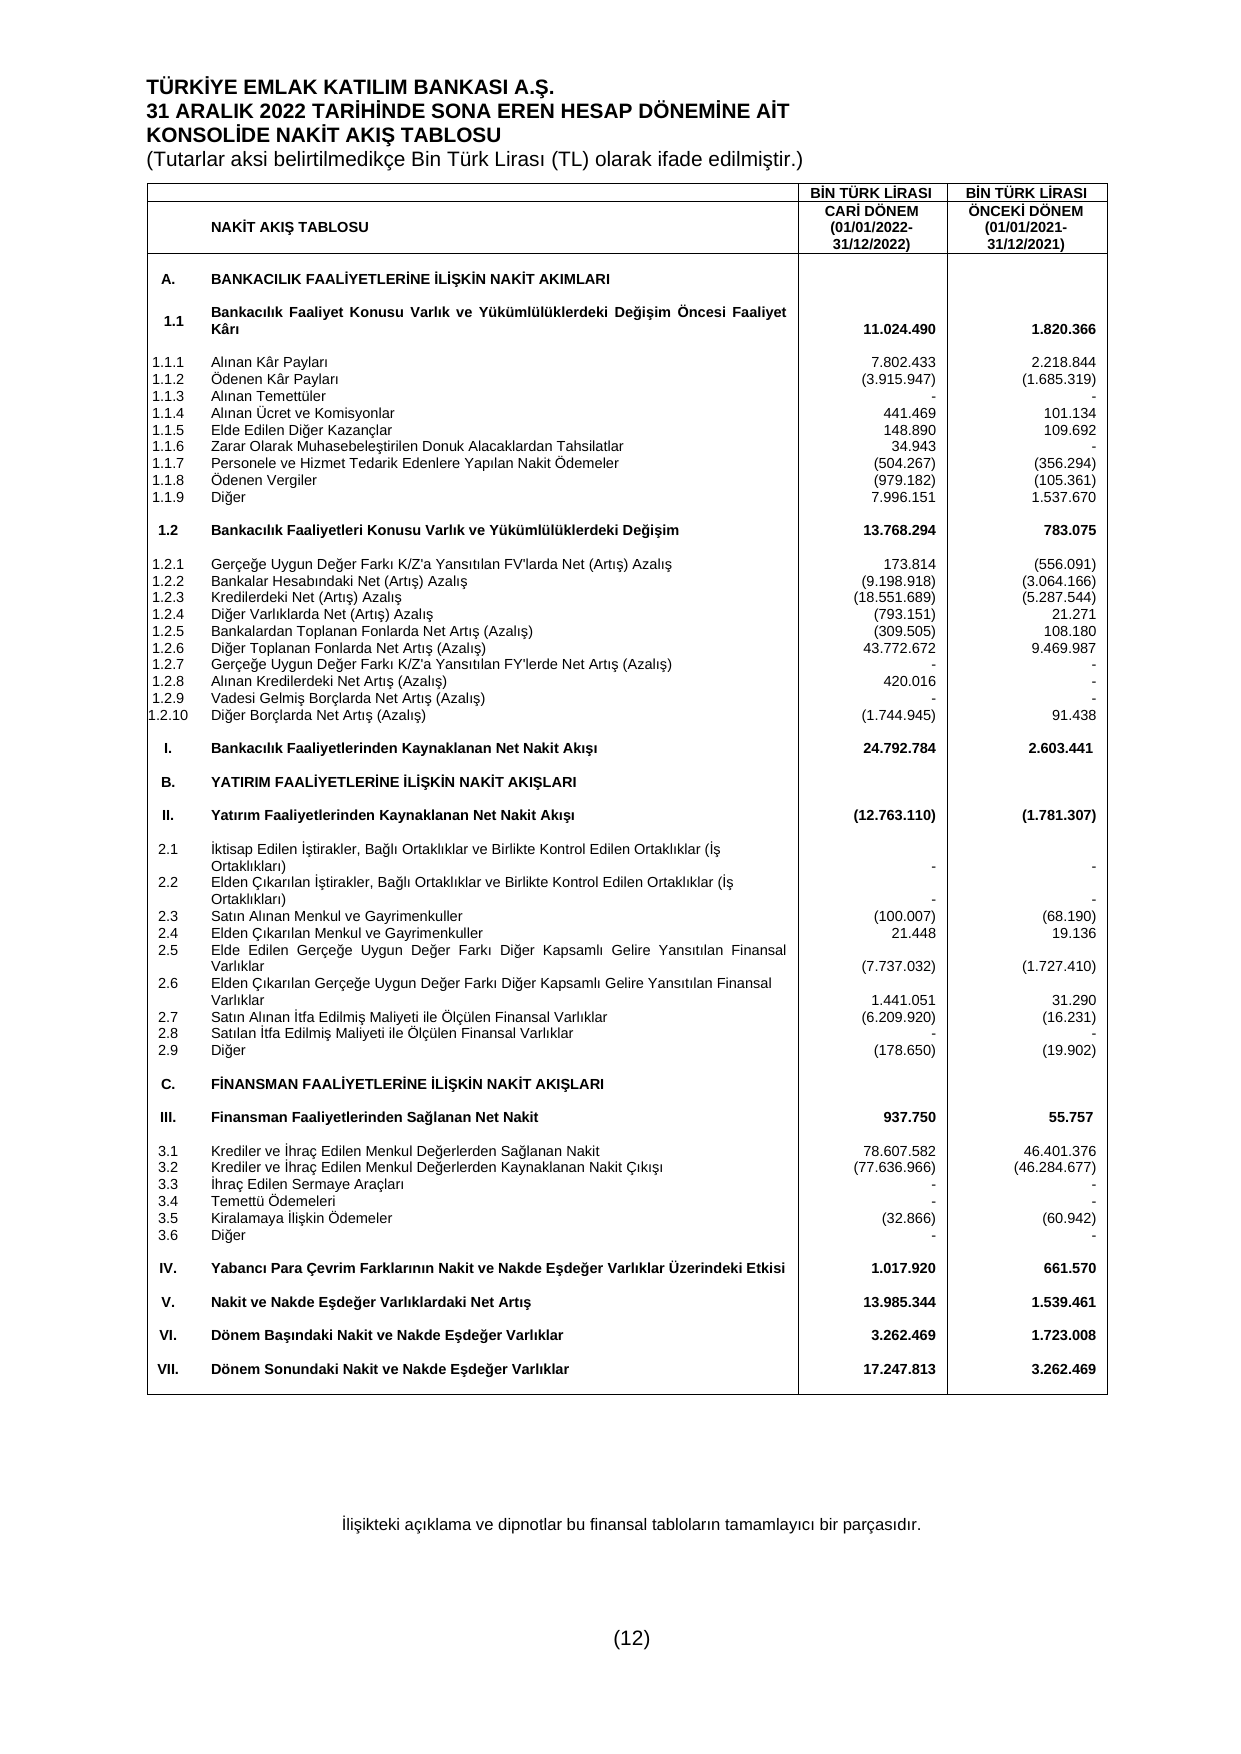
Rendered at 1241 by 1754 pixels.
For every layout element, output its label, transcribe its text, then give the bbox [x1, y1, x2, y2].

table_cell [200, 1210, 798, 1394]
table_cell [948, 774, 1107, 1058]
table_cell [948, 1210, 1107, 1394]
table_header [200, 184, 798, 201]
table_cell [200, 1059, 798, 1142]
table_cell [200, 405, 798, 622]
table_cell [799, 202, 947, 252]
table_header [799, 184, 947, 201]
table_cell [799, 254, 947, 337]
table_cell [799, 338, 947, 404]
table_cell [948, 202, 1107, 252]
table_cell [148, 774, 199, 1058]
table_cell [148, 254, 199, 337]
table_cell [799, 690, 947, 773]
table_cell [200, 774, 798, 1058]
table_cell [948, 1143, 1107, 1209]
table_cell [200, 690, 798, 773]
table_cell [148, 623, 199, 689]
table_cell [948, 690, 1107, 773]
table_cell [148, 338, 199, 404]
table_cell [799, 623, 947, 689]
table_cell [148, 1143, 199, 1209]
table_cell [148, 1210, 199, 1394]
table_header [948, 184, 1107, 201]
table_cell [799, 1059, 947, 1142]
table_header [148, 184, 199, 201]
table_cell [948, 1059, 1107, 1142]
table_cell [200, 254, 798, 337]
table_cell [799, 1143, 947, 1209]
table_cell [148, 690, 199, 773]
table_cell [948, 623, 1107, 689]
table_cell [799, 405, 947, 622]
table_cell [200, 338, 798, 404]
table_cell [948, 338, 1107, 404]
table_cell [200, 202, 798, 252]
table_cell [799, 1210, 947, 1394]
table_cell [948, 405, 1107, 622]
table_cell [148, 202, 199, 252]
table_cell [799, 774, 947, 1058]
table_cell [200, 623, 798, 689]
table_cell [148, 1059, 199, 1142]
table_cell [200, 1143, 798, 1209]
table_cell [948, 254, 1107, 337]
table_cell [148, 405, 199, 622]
text İlişikteki açıklama ve dipnotlar bu finansal tabloların tamamlayıcı bir parçasıdır. [148, 1515, 1116, 1534]
